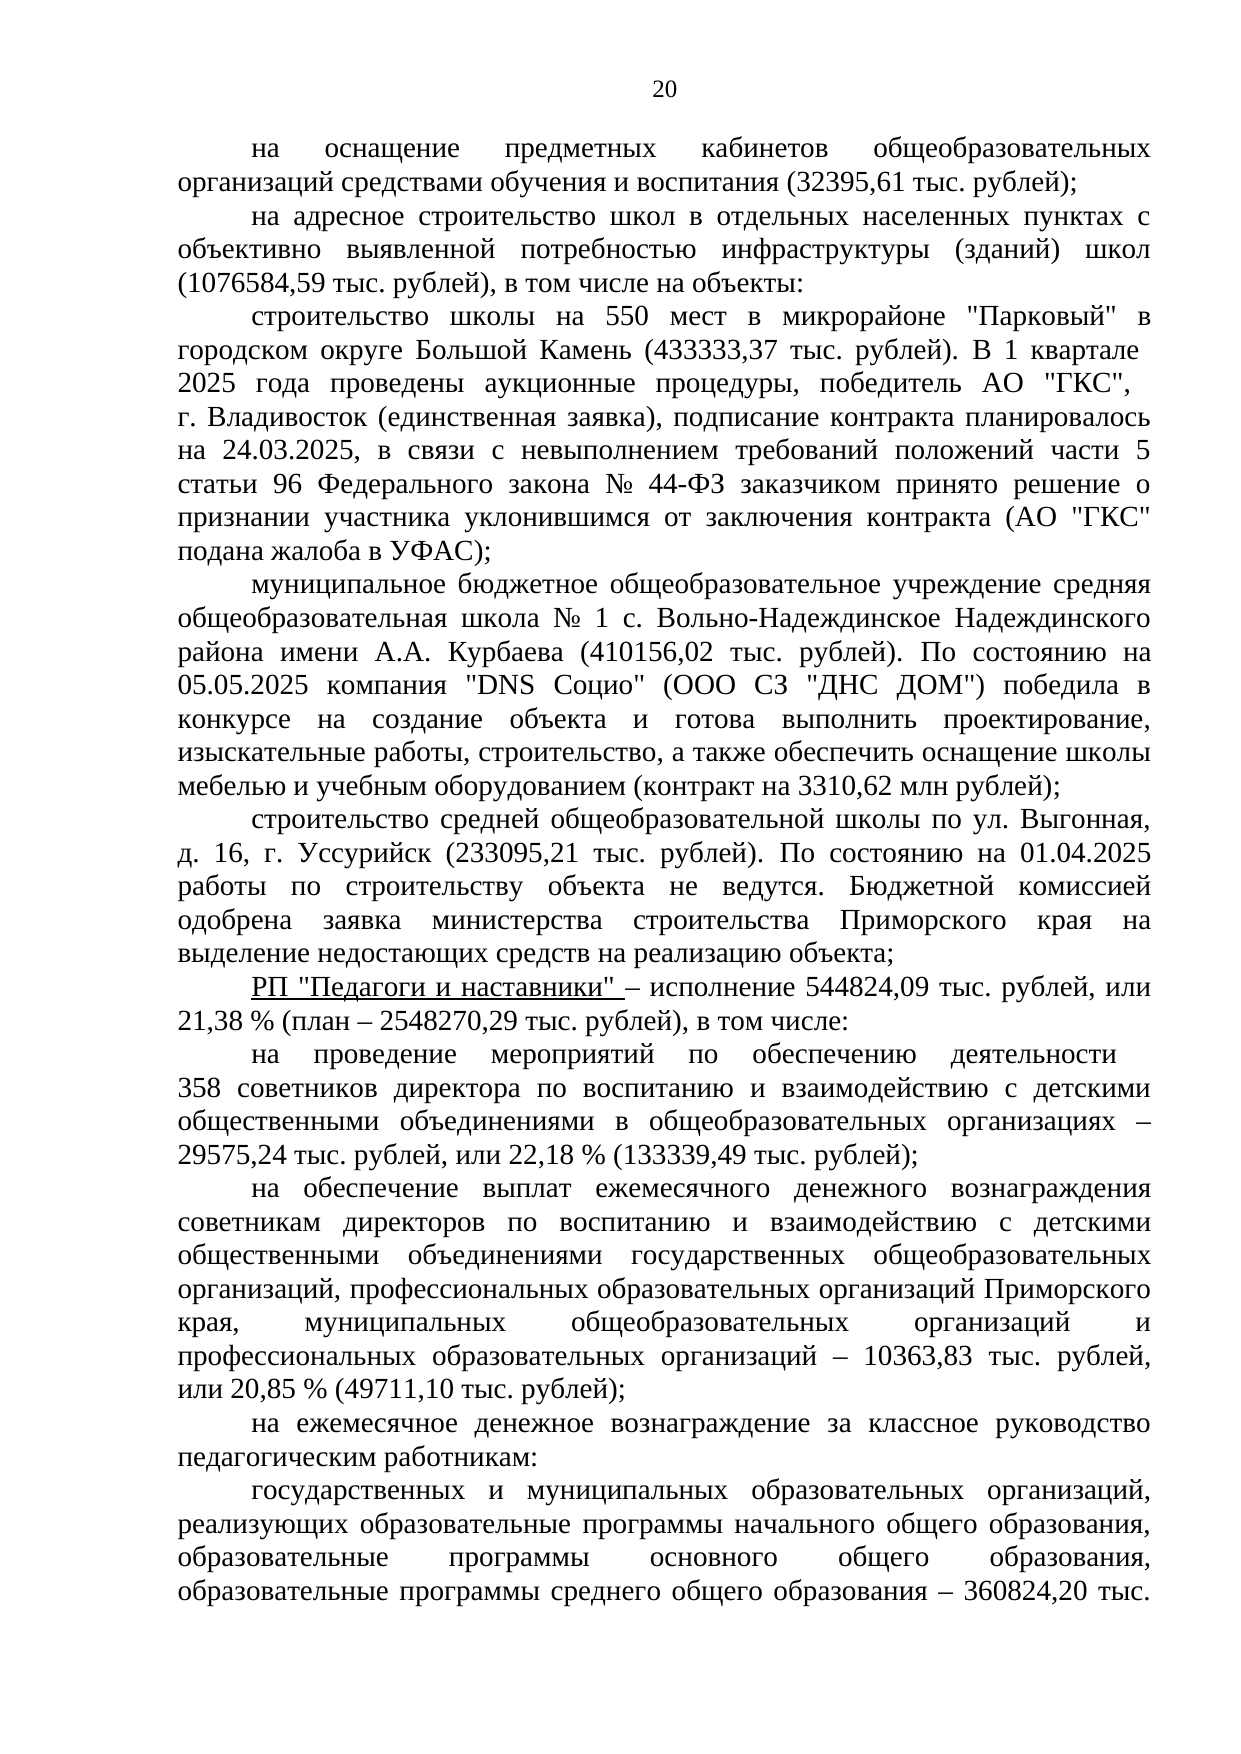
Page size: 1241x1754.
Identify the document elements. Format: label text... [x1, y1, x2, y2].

text на адресное строительство школ в отдельных населенных пунктах с объективно выявленной потребностью инфраструктуры (зданий) школ (1076584,59 тыс. рублей), в том числе на объекты: [177, 198, 1152, 298]
text строительство средней общеобразовательной школы по ул. Выгонная, д. 16, г. Уссурийск (233095,21 тыс. рублей). По состоянию на 01.04.2025 работы по строительству объекта не ведутся. Бюджетной комиссией одобрена заявка министерства строительства Приморского края на выделение недостающих средств на реализацию объекта; [177, 801, 1152, 969]
text на проведение мероприятий по обеспечению деятельности 358 советников директора по воспитанию и взаимодействию с детскими общественными объединениями в общеобразовательных организациях – 29575,24 тыс. рублей, или 22,18 % (133339,49 тыс. рублей); [177, 1036, 1152, 1170]
text на ежемесячное денежное вознаграждение за классное руководство педагогическим работникам: [177, 1405, 1152, 1472]
text строительство школы на 550 мест в микрорайоне "Парковый" в городском округе Большой Камень (433333,37 тыс. рублей). В 1 квартале 2025 года проведены аукционные процедуры, победитель АО "ГКС", г. Владивосток (единственная заявка), подписание контракта планировалось на 24.03.2025, в связи с невыполнением требований положений части 5 статьи 96 Федерального закона № 44-ФЗ заказчиком принято решение о признании участника уклонившимся от заключения контракта (АО "ГКС" подана жалоба в УФАС); [177, 298, 1152, 567]
text РП "Педагоги и наставники" – исполнение 544824,09 тыс. рублей, или 21,38 % (план – 2548270,29 тыс. рублей), в том числе: [177, 969, 1152, 1036]
text на обеспечение выплат ежемесячного денежного вознаграждения советникам директоров по воспитанию и взаимодействию с детскими общественными объединениями государственных общеобразовательных организаций, профессиональных образовательных организаций Приморского края, муниципальных общеобразовательных организаций и профессиональных образовательных организаций – 10363,83 тыс. рублей, или 20,85 % (49711,10 тыс. рублей); [177, 1170, 1152, 1405]
text на оснащение предметных кабинетов общеобразовательных организаций средствами обучения и воспитания (32395,61 тыс. рублей); [177, 131, 1152, 198]
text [177, 1472, 1152, 1606]
text муниципальное бюджетное общеобразовательное учреждение средняя общеобразовательная школа № 1 с. Вольно-Надеждинское Надеждинского района имени А.А. Курбаева (410156,02 тыс. рублей). По состоянию на 05.05.2025 компания "DNS Социо" (ООО СЗ "ДНС ДОМ") победила в конкурсе на создание объекта и готова выполнить проектирование, изыскательные работы, строительство, а также обеспечить оснащение школы мебелью и учебным оборудованием (контракт на 3310,62 млн рублей); [177, 567, 1152, 801]
